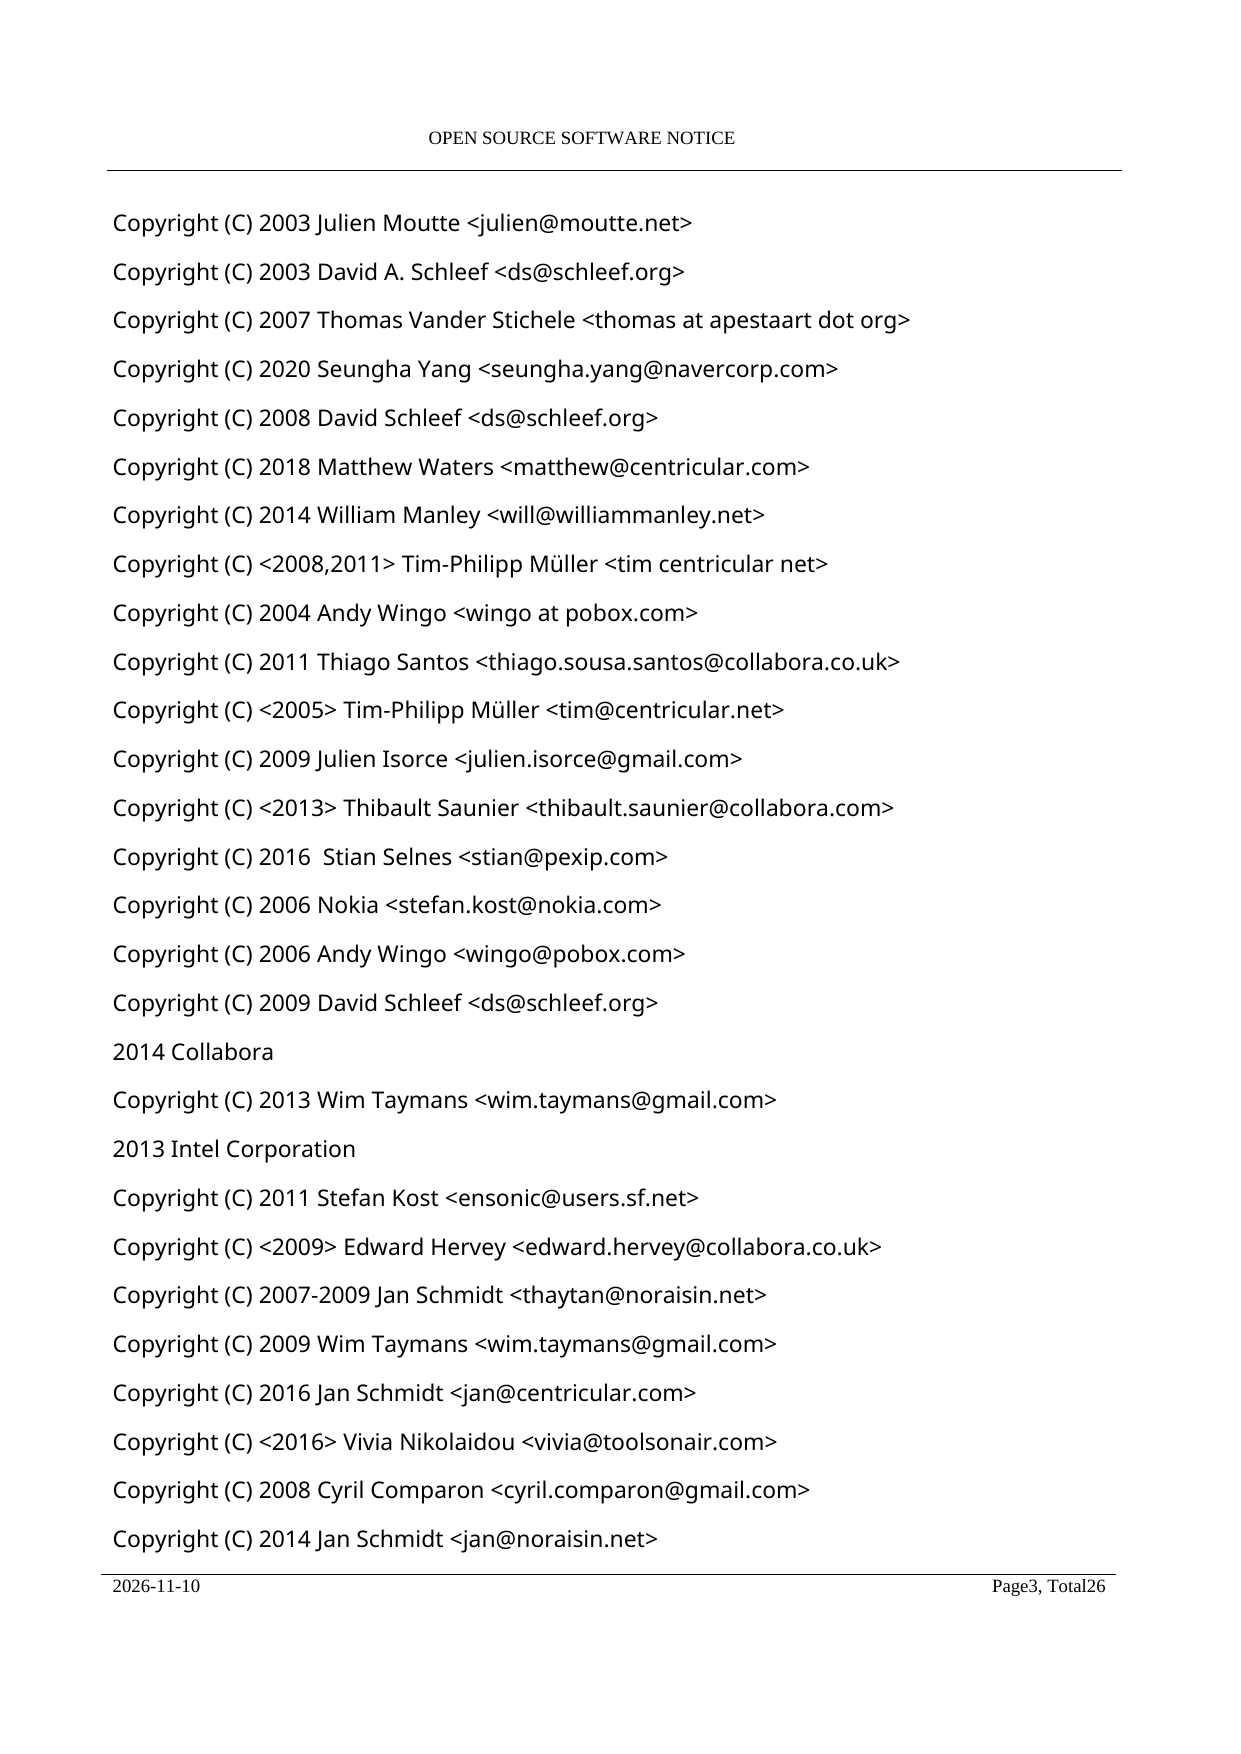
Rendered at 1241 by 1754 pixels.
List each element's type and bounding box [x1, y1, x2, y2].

text [112, 206, 1128, 1555]
